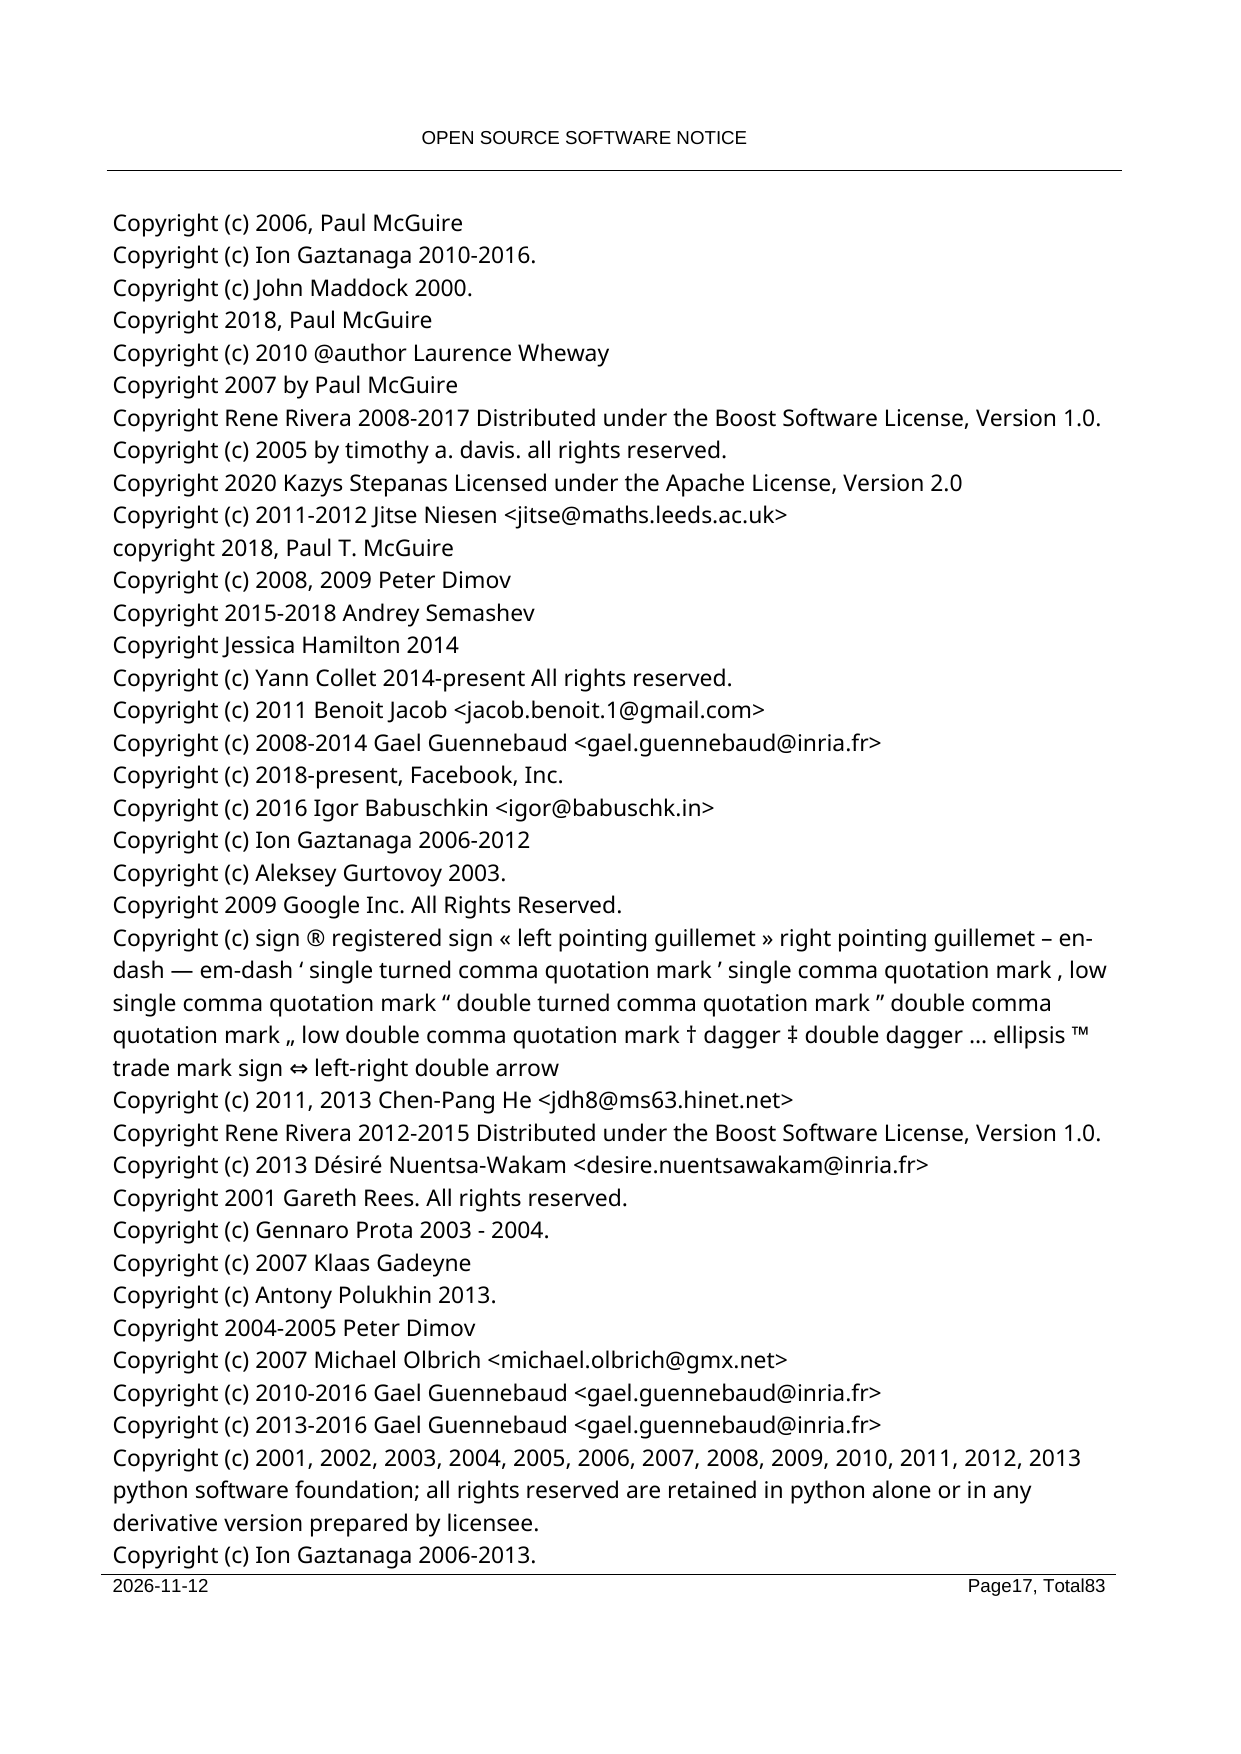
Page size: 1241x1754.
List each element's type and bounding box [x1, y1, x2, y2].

text [112, 206, 1128, 1571]
